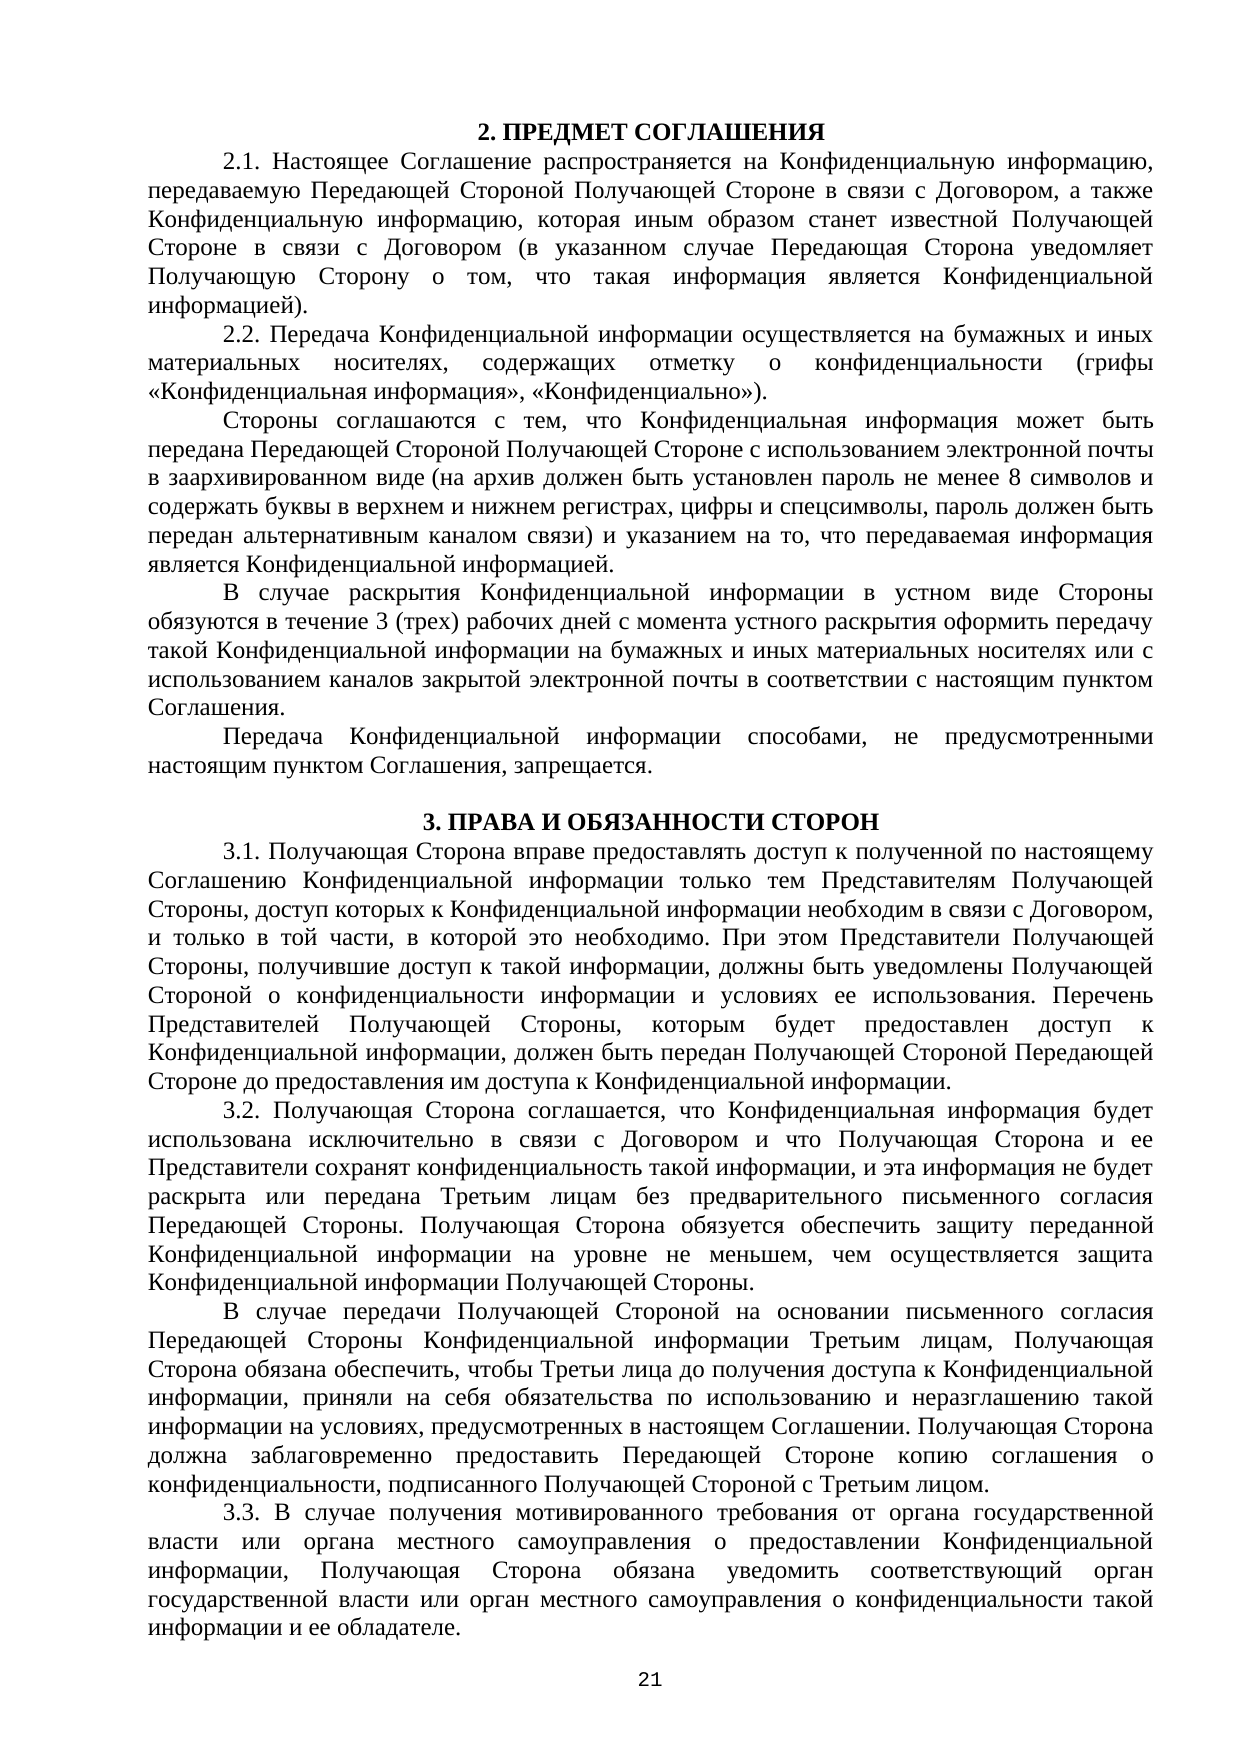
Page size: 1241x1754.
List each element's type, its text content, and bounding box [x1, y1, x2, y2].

text 2. ПРЕДМЕТ СОГЛАШЕНИЯ [148, 117, 1154, 146]
text В случае раскрытия Конфиденциальной информации в устном виде Стороны обязуются в течение 3 (трех) рабочих дней с момента устного раскрытия оформить передачу такой Конфиденциальной информации на бумажных и иных материальных носителях или с использованием каналов закрытой электронной почты в соответствии с настоящим пунктом Соглашения. [148, 577, 1154, 721]
text 3.3. В случае получения мотивированного требования от органа государственной власти или органа местного самоуправления о предоставлении Конфиденциальной информации, Получающая Сторона обязана уведомить соответствующий орган государственной власти или орган местного самоуправления о конфиденциальности такой информации и ее обладателе. [148, 1497, 1154, 1641]
text 3.2. Получающая Сторона соглашается, что Конфиденциальная информация будет использована исключительно в связи с Договором и что Получающая Сторона и ее Представители сохранят конфиденциальность такой информации, и эта информация не будет раскрыта или передана Третьим лицам без предварительного письменного согласия Передающей Стороны. Получающая Сторона обязуется обеспечить защиту переданной Конфиденциальной информации на уровне не меньшем, чем осуществляется защита Конфиденциальной информации Получающей Стороны. [148, 1095, 1154, 1296]
text 3.1. Получающая Сторона вправе предоставлять доступ к полученной по настоящему Соглашению Конфиденциальной информации только тем Представителям Получающей Стороны, доступ которых к Конфиденциальной информации необходим в связи с Договором, и только в той части, в которой это необходимо. При этом Представители Получающей Стороны, получившие доступ к такой информации, должны быть уведомлены Получающей Стороной о конфиденциальности информации и условиях ее использования. Перечень Представителей Получающей Стороны, которым будет предоставлен доступ к Конфиденциальной информации, должен быть передан Получающей Стороной Передающей Стороне до предоставления им доступа к Конфиденциальной информации. [148, 836, 1154, 1095]
text Передача Конфиденциальной информации способами, не предусмотренными настоящим пунктом Соглашения, запрещается. [148, 721, 1154, 779]
text 3. ПРАВА И ОБЯЗАННОСТИ СТОРОН [148, 807, 1154, 836]
text 2.2. Передача Конфиденциальной информации осуществляется на бумажных и иных материальных носителях, содержащих отметку о конфиденциальности (грифы «Конфиденциальная информация», «Конфиденциально»). [148, 319, 1154, 405]
text 2.1. Настоящее Соглашение распространяется на Конфиденциальную информацию, передаваемую Передающей Стороной Получающей Стороне в связи с Договором, а также Конфиденциальную информацию, которая иным образом станет известной Получающей Стороне в связи с Договором (в указанном случае Передающая Сторона уведомляет Получающую Сторону о том, что такая информация является Конфиденциальной информацией). [148, 146, 1154, 319]
text Стороны соглашаются с тем, что Конфиденциальная информация может быть передана Передающей Стороной Получающей Стороне с использованием электронной почты в заархивированном виде (на архив должен быть установлен пароль не менее 8 символов и содержать буквы в верхнем и нижнем регистрах, цифры и спецсимволы, пароль должен быть передан альтернативным каналом связи) и указанием на то, что передаваемая информация является Конфиденциальной информацией. [148, 405, 1154, 577]
text В случае передачи Получающей Стороной на основании письменного согласия Передающей Стороны Конфиденциальной информации Третьим лицам, Получающая Сторона обязана обеспечить, чтобы Третьи лица до получения доступа к Конфиденциальной информации, приняли на себя обязательства по использованию и неразглашению такой информации на условиях, предусмотренных в настоящем Соглашении. Получающая Сторона должна заблаговременно предоставить Передающей Стороне копию соглашения о конфиденциальности, подписанного Получающей Стороной с Третьим лицом. [148, 1296, 1154, 1497]
